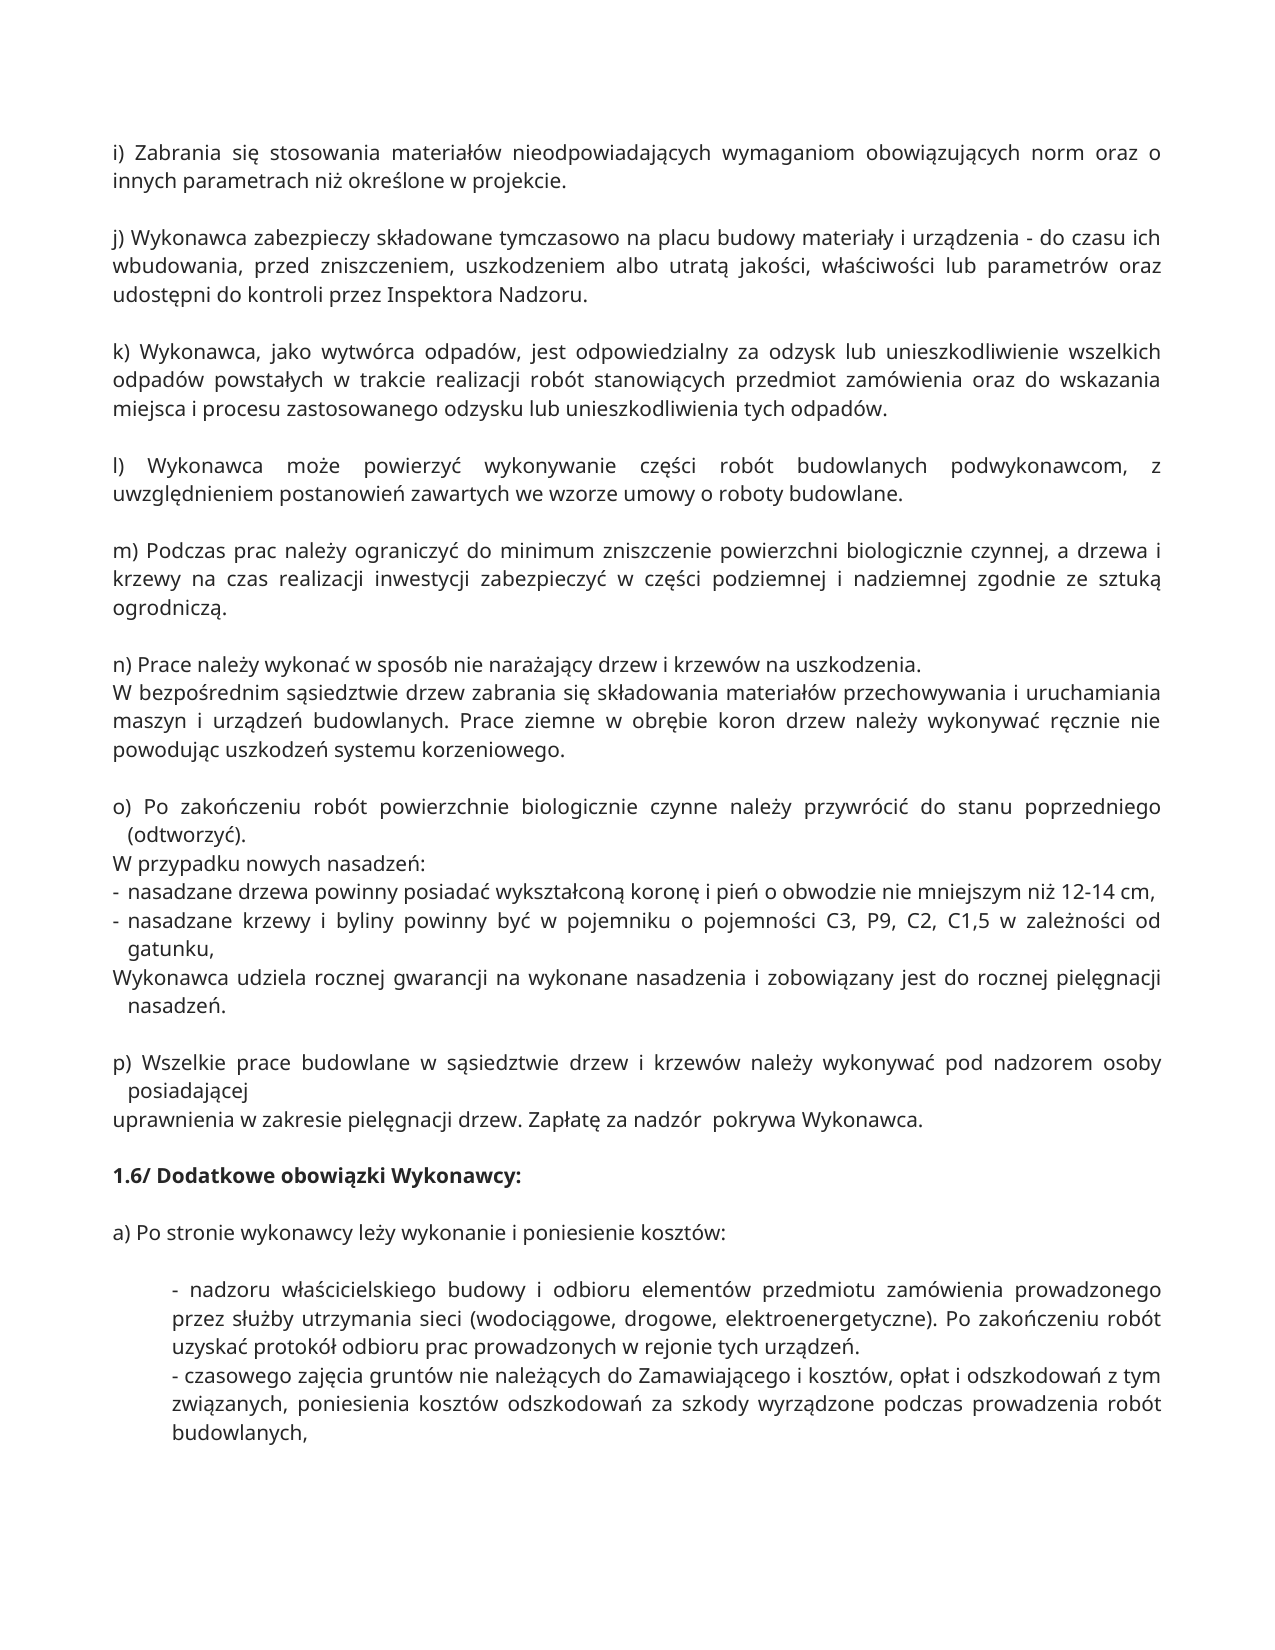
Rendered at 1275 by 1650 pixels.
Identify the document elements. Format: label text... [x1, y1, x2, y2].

text j) Wykonawca zabezpieczy składowane tymczasowo na placu budowy materiały i urządzenia - do czasu ich wbudowania, przed zniszczeniem, uszkodzeniem albo utratą jakości, właściwości lub parametrów oraz udostępni do kontroli przez Inspektora Nadzoru. [112, 223, 1162, 308]
text l) Wykonawca może powierzyć wykonywanie części robót budowlanych podwykonawcom, z uwzględnieniem postanowień zawartych we wzorze umowy o roboty budowlane. [112, 451, 1162, 508]
text n) Prace należy wykonać w sposób nie narażający drzew i krzewów na uszkodzenia. [112, 650, 1162, 678]
text W bezpośrednim sąsiedztwie drzew zabrania się składowania materiałów przechowywania i uruchamiania maszyn i urządzeń budowlanych. Prace ziemne w obrębie koron drzew należy wykonywać ręcznie nie powodując uszkodzeń systemu korzeniowego. [112, 678, 1162, 763]
text 1.6/ Dodatkowe obowiązki Wykonawcy: [112, 1162, 1162, 1190]
text p) Wszelkie prace budowlane w sąsiedztwie drzew i krzewów należy wykonywać pod nadzorem osoby posiadającej [112, 1048, 1162, 1105]
text - nasadzane drzewa powinny posiadać wykształconą koronę i pień o obwodzie nie mniejszym niż 12-14 cm, [112, 877, 1162, 906]
text k) Wykonawca, jako wytwórca odpadów, jest odpowiedzialny za odzysk lub unieszkodliwienie wszelkich odpadów powstałych w trakcie realizacji robót stanowiących przedmiot zamówienia oraz do wskazania miejsca i procesu zastosowanego odzysku lub unieszkodliwienia tych odpadów. [112, 337, 1162, 422]
text - nasadzane krzewy i byliny powinny być w pojemniku o pojemności C3, P9, C2, C1,5 w zależności od gatunku, [112, 906, 1162, 963]
text uprawnienia w zakresie pielęgnacji drzew. Zapłatę za nadzór pokrywa Wykonawca. [112, 1105, 1162, 1133]
text m) Podczas prac należy ograniczyć do minimum zniszczenie powierzchni biologicznie czynnej, a drzewa i krzewy na czas realizacji inwestycji zabezpieczyć w części podziemnej i nadziemnej zgodnie ze sztuką ogrodniczą. [112, 536, 1162, 621]
text Wykonawca udziela rocznej gwarancji na wykonane nasadzenia i zobowiązany jest do rocznej pielęgnacji nasadzeń. [112, 963, 1162, 1019]
text - nadzoru właścicielskiego budowy i odbioru elementów przedmiotu zamówienia prowadzonego przez służby utrzymania sieci (wodociągowe, drogowe, elektroenergetyczne). Po zakończeniu robót uzyskać protokół odbioru prac prowadzonych w rejonie tych urządzeń. [172, 1275, 1162, 1361]
text o) Po zakończeniu robót powierzchnie biologicznie czynne należy przywrócić do stanu poprzedniego (odtworzyć). [112, 792, 1162, 849]
text - czasowego zajęcia gruntów nie należących do Zamawiającego i kosztów, opłat i odszkodowań z tym związanych, poniesienia kosztów odszkodowań za szkody wyrządzone podczas prowadzenia robót budowlanych, [172, 1361, 1162, 1446]
text W przypadku nowych nasadzeń: [112, 849, 1162, 877]
text a) Po stronie wykonawcy leży wykonanie i poniesienie kosztów: [112, 1218, 1162, 1247]
text i) Zabrania się stosowania materiałów nieodpowiadających wymaganiom obowiązujących norm oraz o innych parametrach niż określone w projekcie. [112, 138, 1162, 195]
